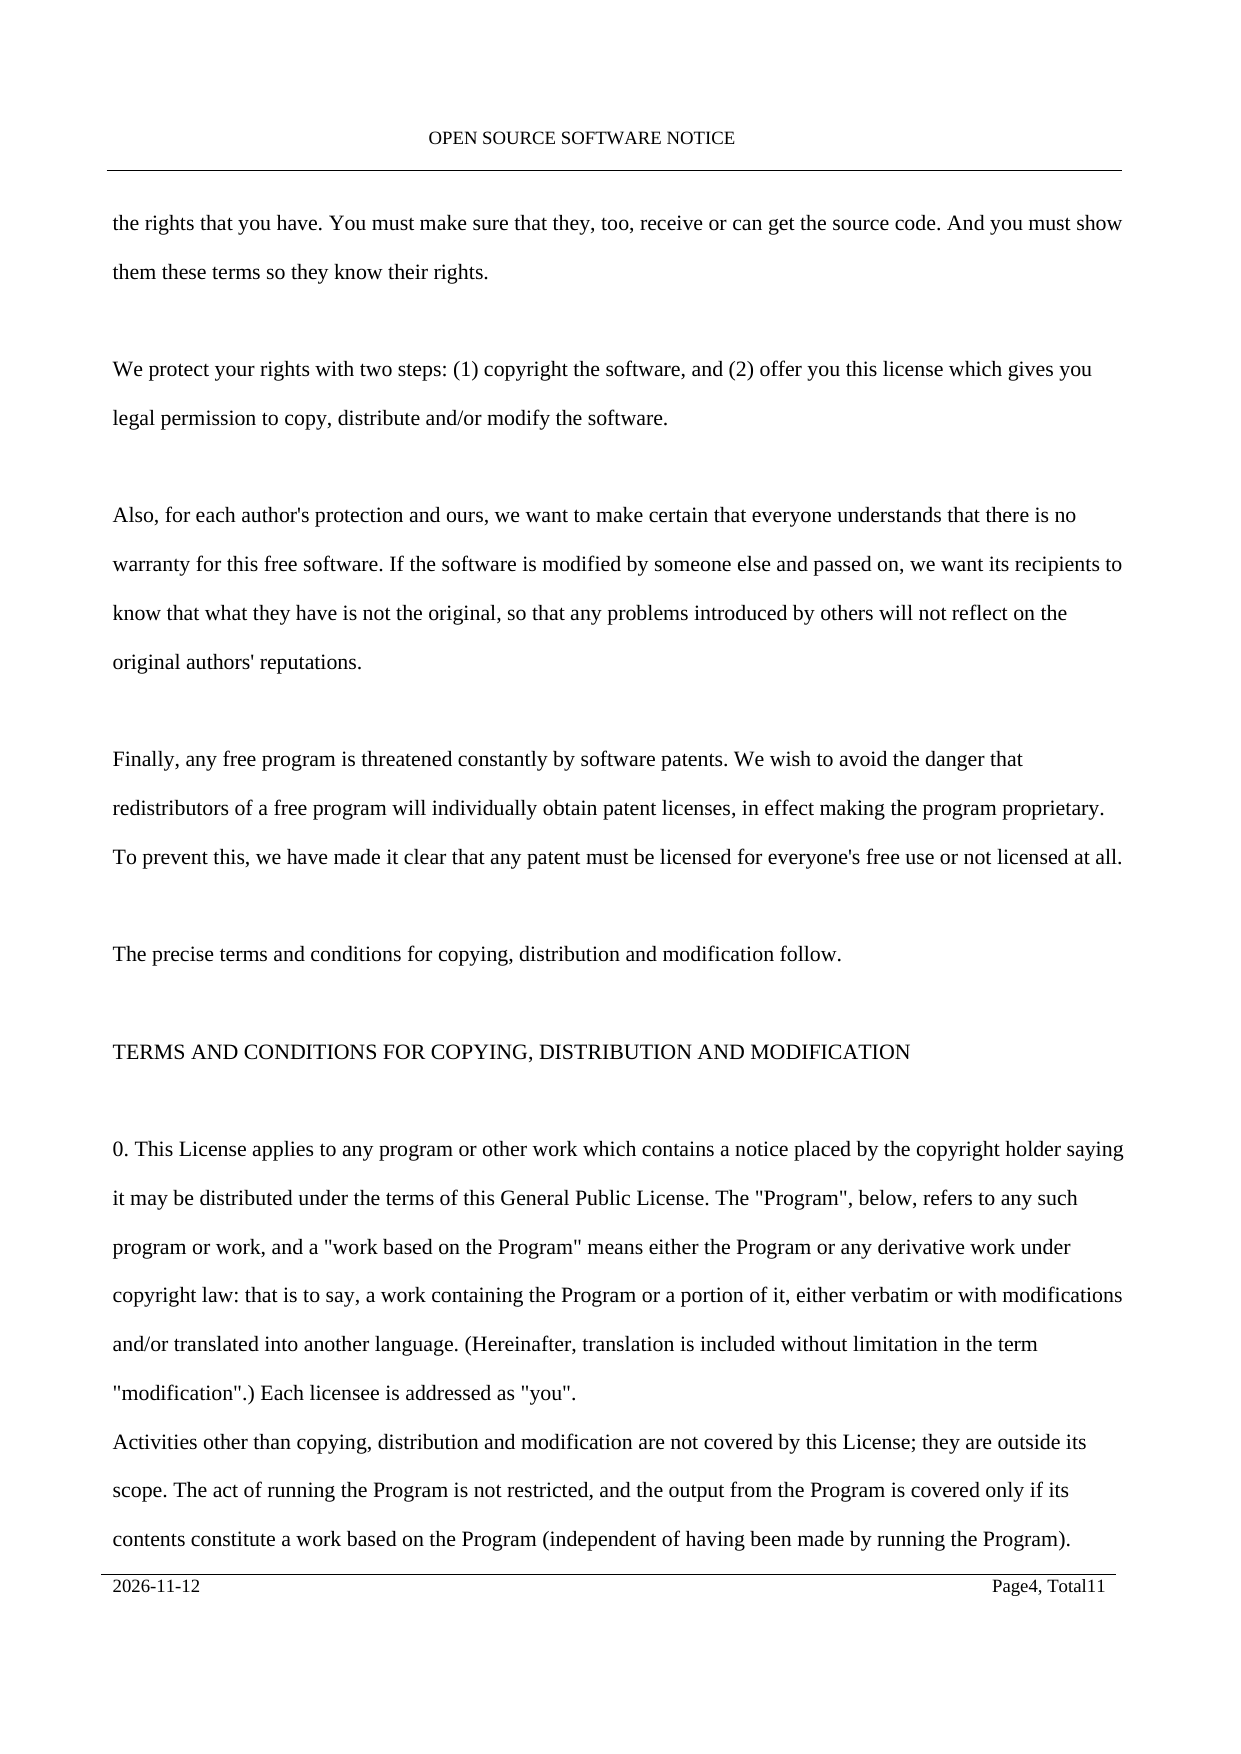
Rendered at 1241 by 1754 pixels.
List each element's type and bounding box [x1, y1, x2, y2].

text [112, 206, 1128, 1555]
